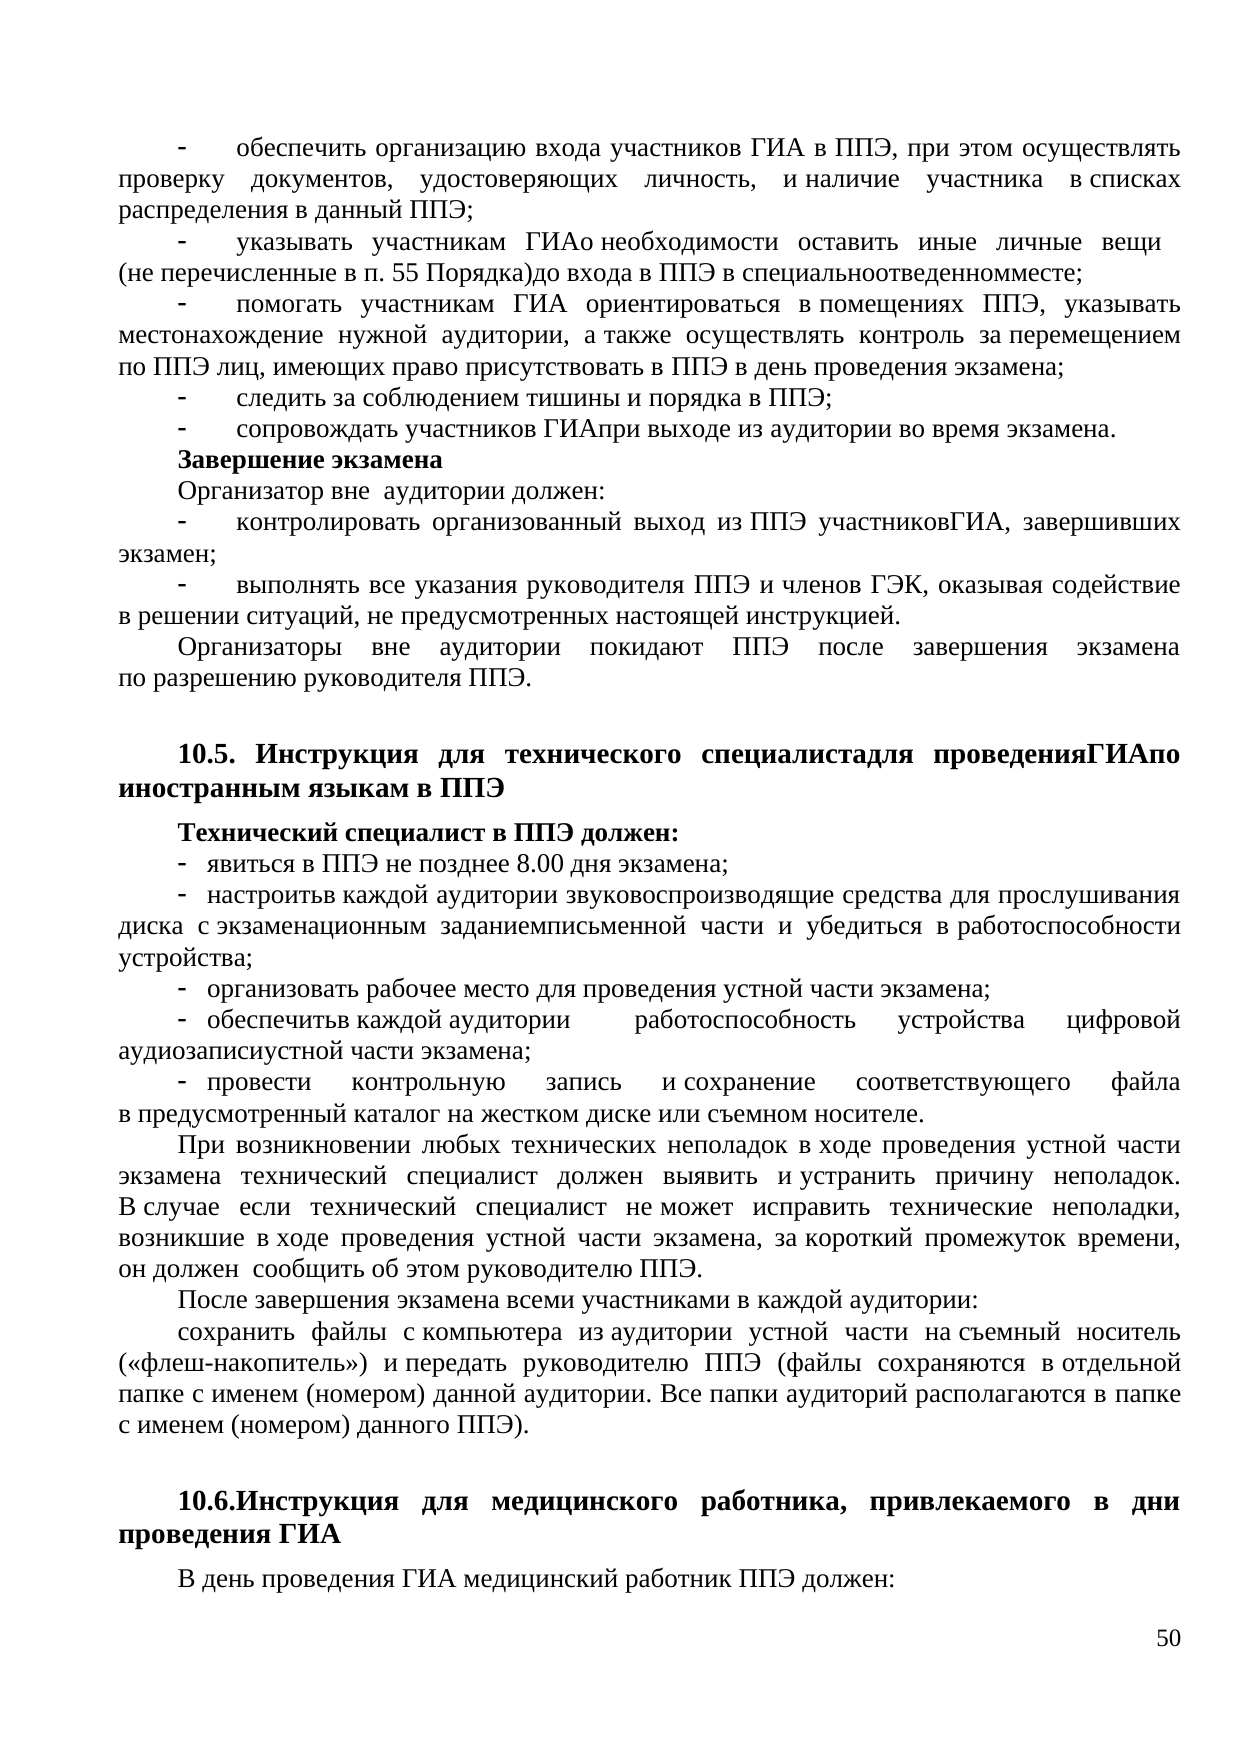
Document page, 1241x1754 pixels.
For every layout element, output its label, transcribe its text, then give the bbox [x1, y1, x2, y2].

list провести контрольную запись и сохранение соответствующего файла в предусмотренный каталог на жестком диске или съемном носителе. [118, 1065, 1181, 1128]
list настроитьв каждой аудитории звуковоспроизводящие средства для прослушивания диска с экзаменационным заданиемписьменной части и убедиться в работоспособности устройства; [118, 878, 1181, 972]
text При возникновении любых технических неполадок в ходе проведения устной части экзамена технический специалист должен выявить и устранить причину неполадок. В случае если технический специалист не может исправить технические неполадки, возникшие в ходе проведения устной части экзамена, за короткий промежуток времени, он должен сообщить об этом руководителю ППЭ. [118, 1128, 1181, 1283]
list обеспечить организацию входа участников ГИА в ППЭ, при этом осуществлять проверку документов, удостоверяющих личность, и наличие участника в списках распределения в данный ППЭ; [118, 131, 1181, 225]
subtitle 10.6.Инструкция для медицинского работника, привлекаемого в дни проведения ГИА [118, 1483, 1181, 1550]
text сохранить файлы с компьютера из аудитории устной части на съемный носитель («флеш-накопитель») и передать руководителю ППЭ (файлы сохраняются в отдельной папке с именем (номером) данной аудитории. Все папки аудиторий располагаются в папке с именем (номером) данного ППЭ). [118, 1315, 1181, 1439]
list обеспечитьв каждой аудитории работоспособность устройства цифровой аудиозаписиустной части экзамена; [118, 1003, 1181, 1065]
text После завершения экзамена всеми участниками в каждой аудитории: [118, 1283, 1181, 1315]
subtitle 10.5. Инструкция для технического специалистадля проведенияГИАпо иностранным языкам в ППЭ [118, 736, 1181, 803]
list явиться в ППЭ не позднее 8.00 дня экзамена; [118, 847, 1181, 878]
list сопровождать участников ГИАпри выходе из аудитории во время экзамена. [118, 412, 1181, 443]
text Технический специалист в ППЭ должен: [118, 816, 1181, 847]
list контролировать организованный выход из ППЭ участниковГИА, завершивших экзамен; [118, 506, 1181, 568]
list организовать рабочее место для проведения устной части экзамена; [118, 972, 1181, 1003]
list указывать участникам ГИАо необходимости оставить иные личные вещи (не перечисленные в п. 55 Порядка)до входа в ППЭ в специальноотведенномместе; [118, 225, 1181, 287]
text Организатор вне аудитории должен: [118, 474, 1181, 506]
text Организаторы вне аудитории покидают ППЭ после завершения экзамена по разрешению руководителя ППЭ. [118, 630, 1181, 693]
list помогать участникам ГИА ориентироваться в помещениях ППЭ, указывать местонахождение нужной аудитории, а также осуществлять контроль за перемещением по ППЭ лиц, имеющих право присутствовать в ППЭ в день проведения экзамена; [118, 287, 1181, 381]
list выполнять все указания руководителя ППЭ и членов ГЭК, оказывая содействие в решении ситуаций, не предусмотренных настоящей инструкцией. [118, 568, 1181, 630]
text В день проведения ГИА медицинский работник ППЭ должен: [118, 1562, 1181, 1594]
list следить за соблюдением тишины и порядка в ППЭ; [118, 381, 1181, 412]
text Завершение экзамена [118, 443, 1181, 474]
